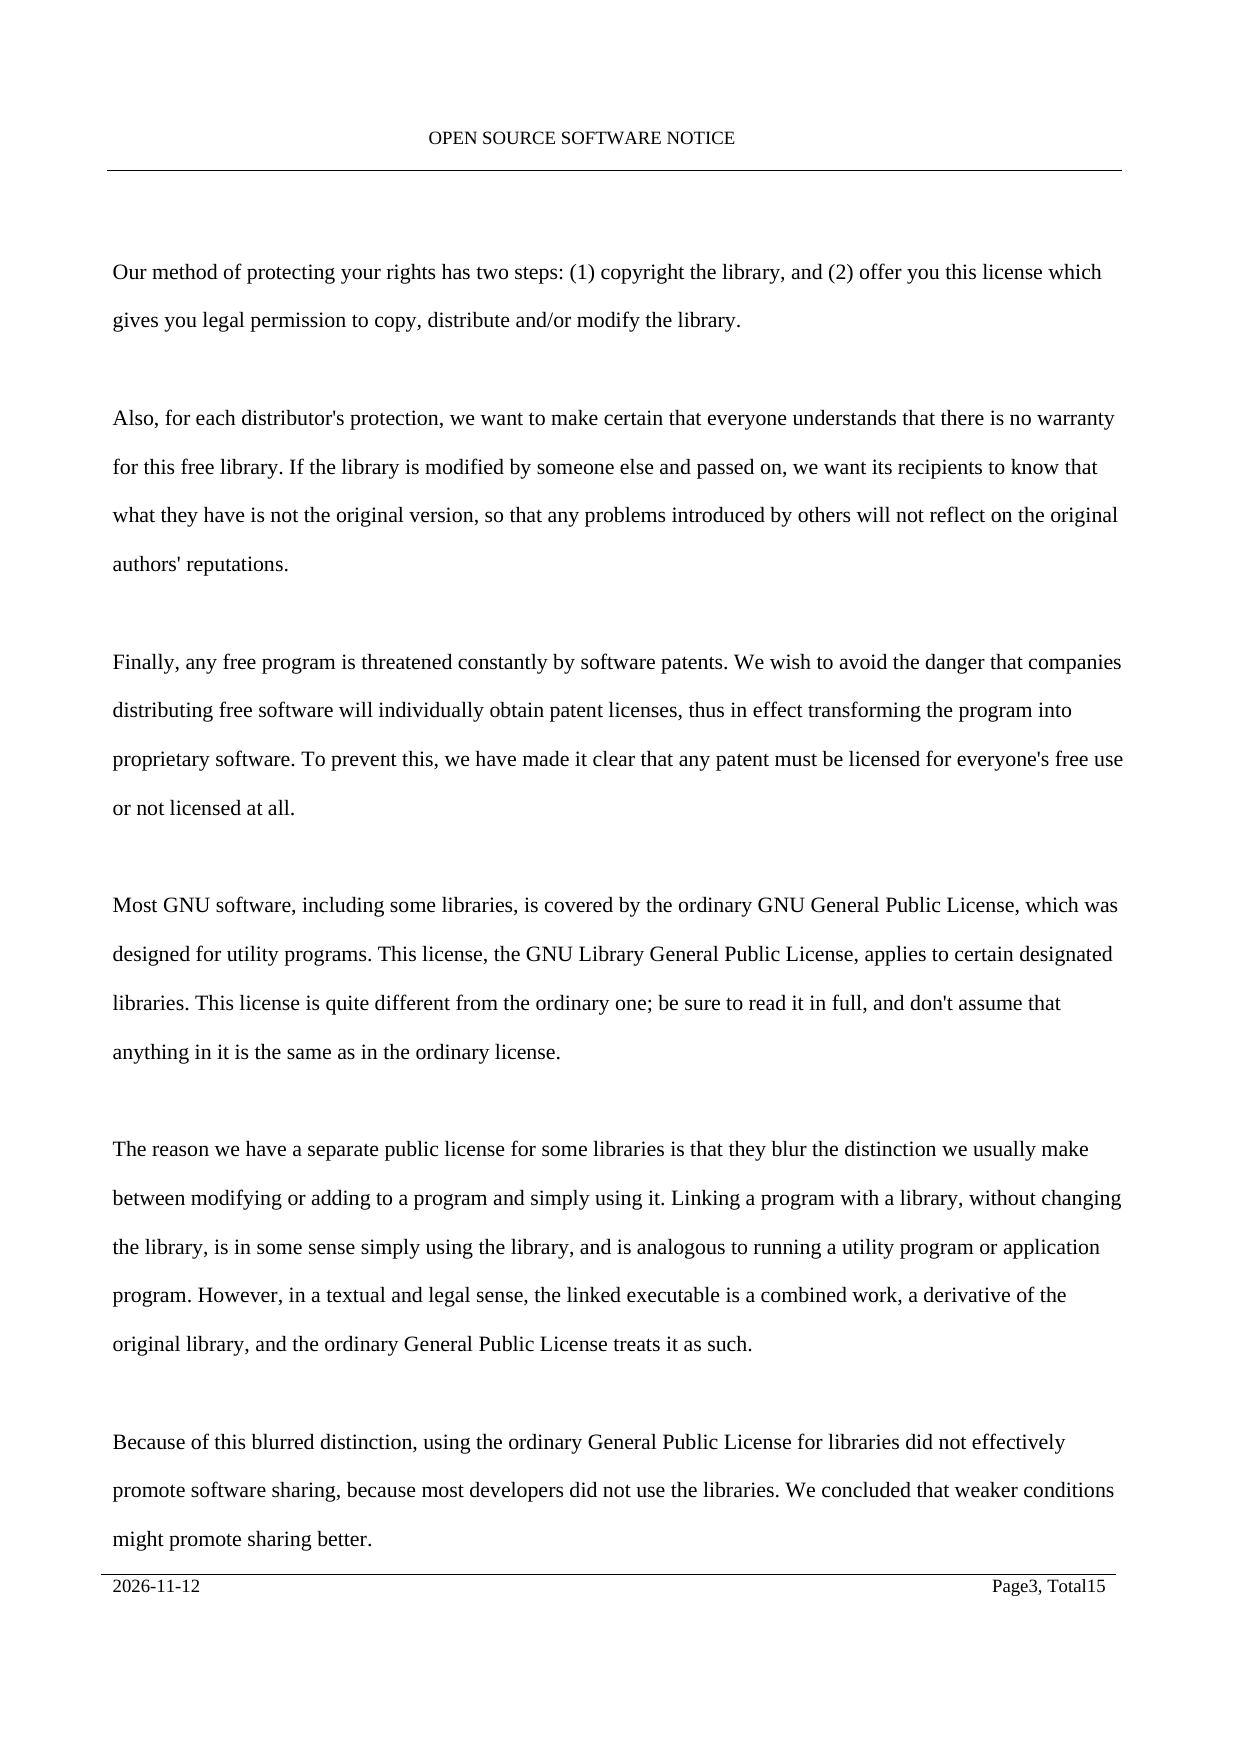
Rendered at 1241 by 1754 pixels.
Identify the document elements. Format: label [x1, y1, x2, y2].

text [112, 206, 1128, 1555]
